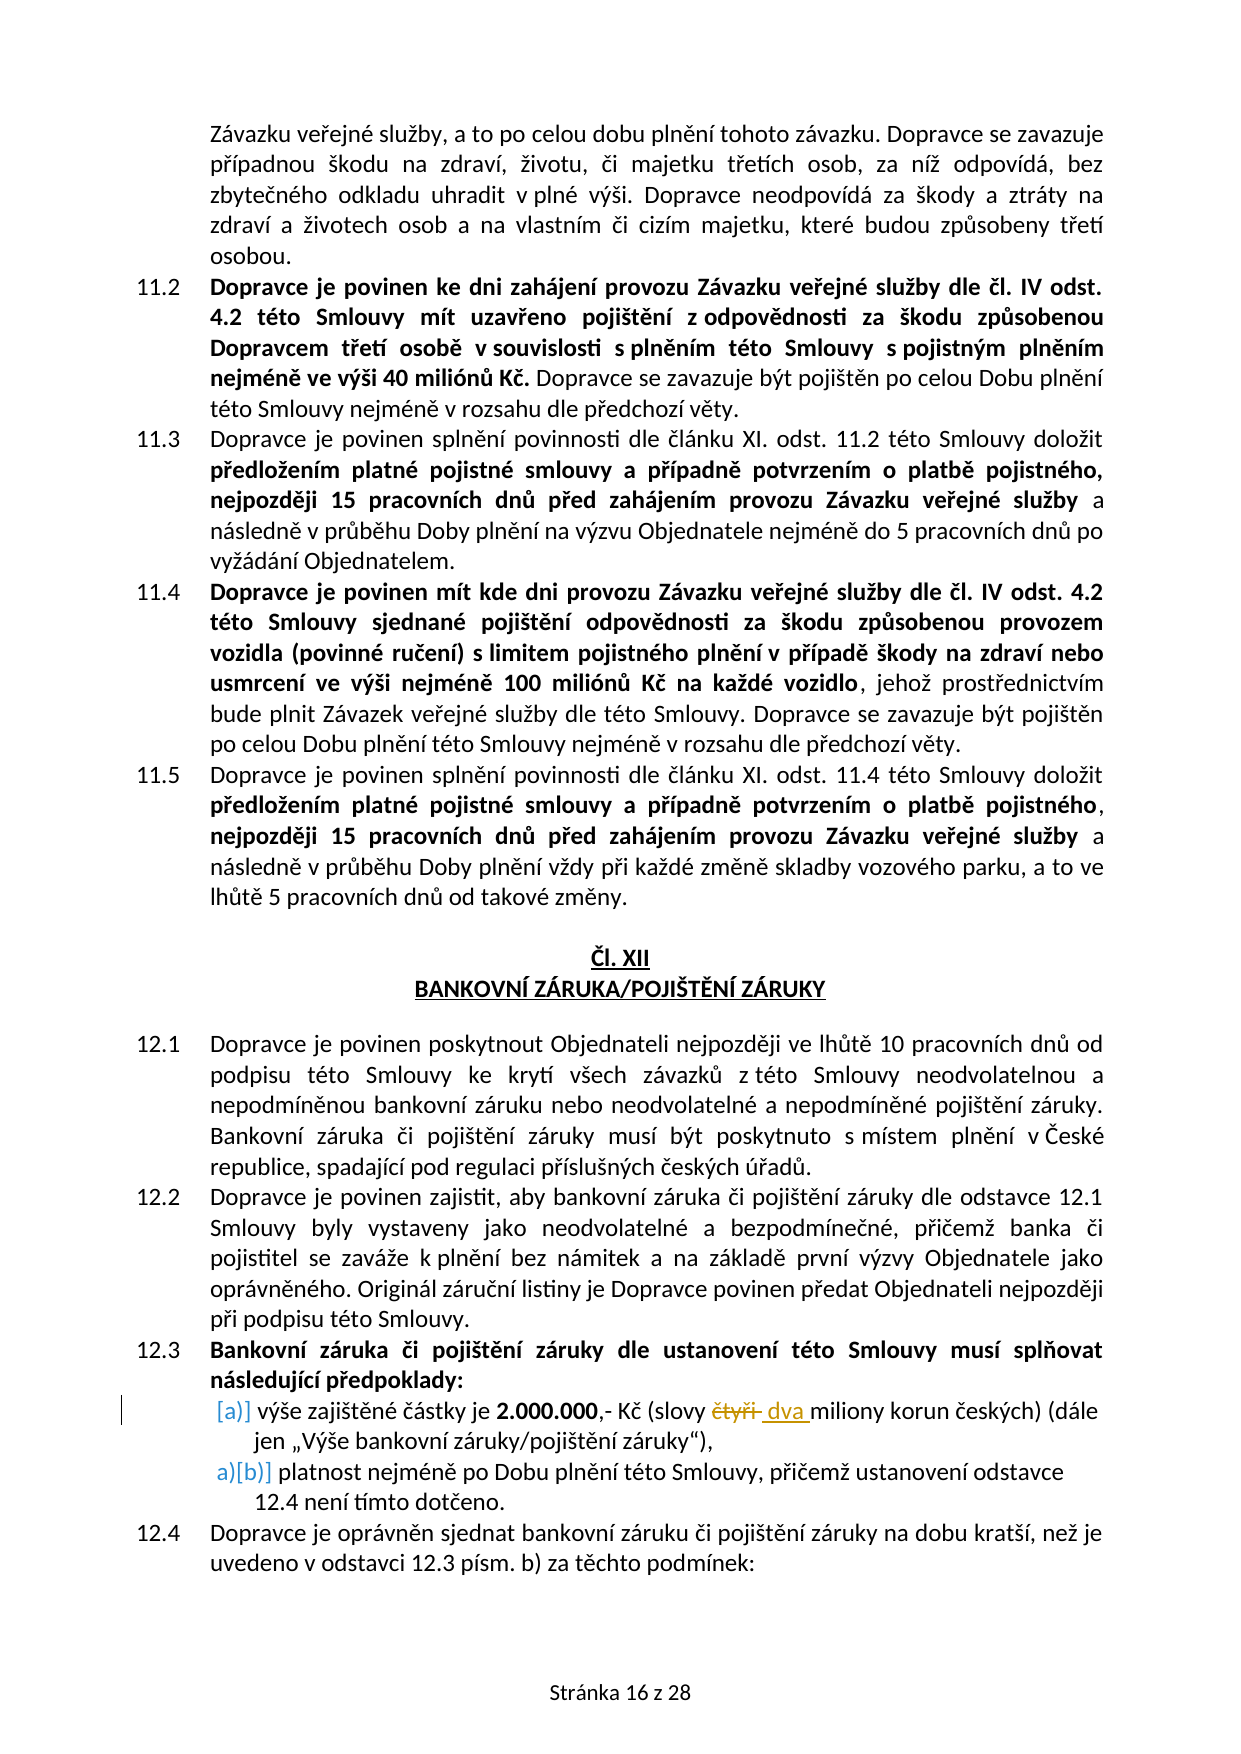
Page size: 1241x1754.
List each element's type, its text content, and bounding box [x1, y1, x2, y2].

list Bankovní záruka či pojištění záruky dle ustanovení této Smlouvy musí splňovat následující předpoklady: [136, 1334, 1104, 1395]
list platnost nejméně po Dobu plnění této Smlouvy, přičemž ustanovení odstavce 12.4 není tímto dotčeno. [216, 1456, 1104, 1517]
subtitle BANKOVNÍ ZÁRUKA/POJIŠTĚNÍ ZÁRUKY [136, 973, 1104, 1003]
list Dopravce je povinen splnění povinnosti dle článku XI. odst. 11.4 této Smlouvy doložit předložením platné pojistné smlouvy a případně potvrzením o platbě pojistného, nejpozději 15 pracovních dnů před zahájením provozu Závazku veřejné služby a následně v průběhu Doby plnění vždy při každé změně skladby vozového parku, a to ve lhůtě 5 pracovních dnů od takové změny. [136, 759, 1104, 912]
list Dopravce je povinen poskytnout Objednateli nejpozději ve lhůtě 10 pracovních dnů od podpisu této Smlouvy ke krytí všech závazků z této Smlouvy neodvolatelnou a nepodmíněnou bankovní záruku nebo neodvolatelné a nepodmíněné pojištění záruky. Bankovní záruka či pojištění záruky musí být poskytnuto s místem plnění v České republice, spadající pod regulaci příslušných českých úřadů. [136, 1029, 1104, 1181]
list Dopravce je povinen zajistit, aby bankovní záruka či pojištění záruky dle odstavce 12.1 Smlouvy byly vystaveny jako neodvolatelné a bezpodmínečné, přičemž banka či pojistitel se zaváže k plnění bez námitek a na základě první výzvy Objednatele jako oprávněného. Originál záruční listiny je Dopravce povinen předat Objednateli nejpozději při podpisu této Smlouvy. [136, 1181, 1104, 1334]
list Dopravce je oprávněn sjednat bankovní záruku či pojištění záruky na dobu kratší, než je uvedeno v odstavci 12.3 písm. b) za těchto podmínek: [136, 1517, 1104, 1578]
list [136, 118, 1104, 271]
list Dopravce je povinen mít kde dni provozu Závazku veřejné služby dle čl. IV odst. 4.2 této Smlouvy sjednané pojištění odpovědnosti za škodu způsobenou provozem vozidla (povinné ručení) s limitem pojistného plnění v případě škody na zdraví nebo usmrcení ve výši nejméně 100 miliónů Kč na každé vozidlo, jehož prostřednictvím bude plnit Závazek veřejné služby dle této Smlouvy. Dopravce se zavazuje být pojištěn po celou Dobu plnění této Smlouvy nejméně v rozsahu dle předchozí věty. [136, 576, 1104, 759]
list Dopravce je povinen splnění povinnosti dle článku XI. odst. 11.2 této Smlouvy doložit předložením platné pojistné smlouvy a případně potvrzením o platbě pojistného, nejpozději 15 pracovních dnů před zahájením provozu Závazku veřejné služby a následně v průběhu Doby plnění na výzvu Objednatele nejméně do 5 pracovních dnů po vyžádání Objednatelem. [136, 423, 1104, 576]
list výše zajištěné částky je 2.000.000,- Kč (slovy miliony korun českých) (dále jen „Výše bankovní záruky/pojištění záruky“), [216, 1395, 1104, 1456]
subtitle Čl. XII [136, 942, 1104, 973]
list Dopravce je povinen ke dni zahájení provozu Závazku veřejné služby dle čl. IV odst. 4.2 této Smlouvy mít uzavřeno pojištění z odpovědnosti za škodu způsobenou Dopravcem třetí osobě v souvislosti s plněním této Smlouvy s pojistným plněním nejméně ve výši 40 miliónů Kč. Dopravce se zavazuje být pojištěn po celou Dobu plnění této Smlouvy nejméně v rozsahu dle předchozí věty. [136, 271, 1104, 423]
